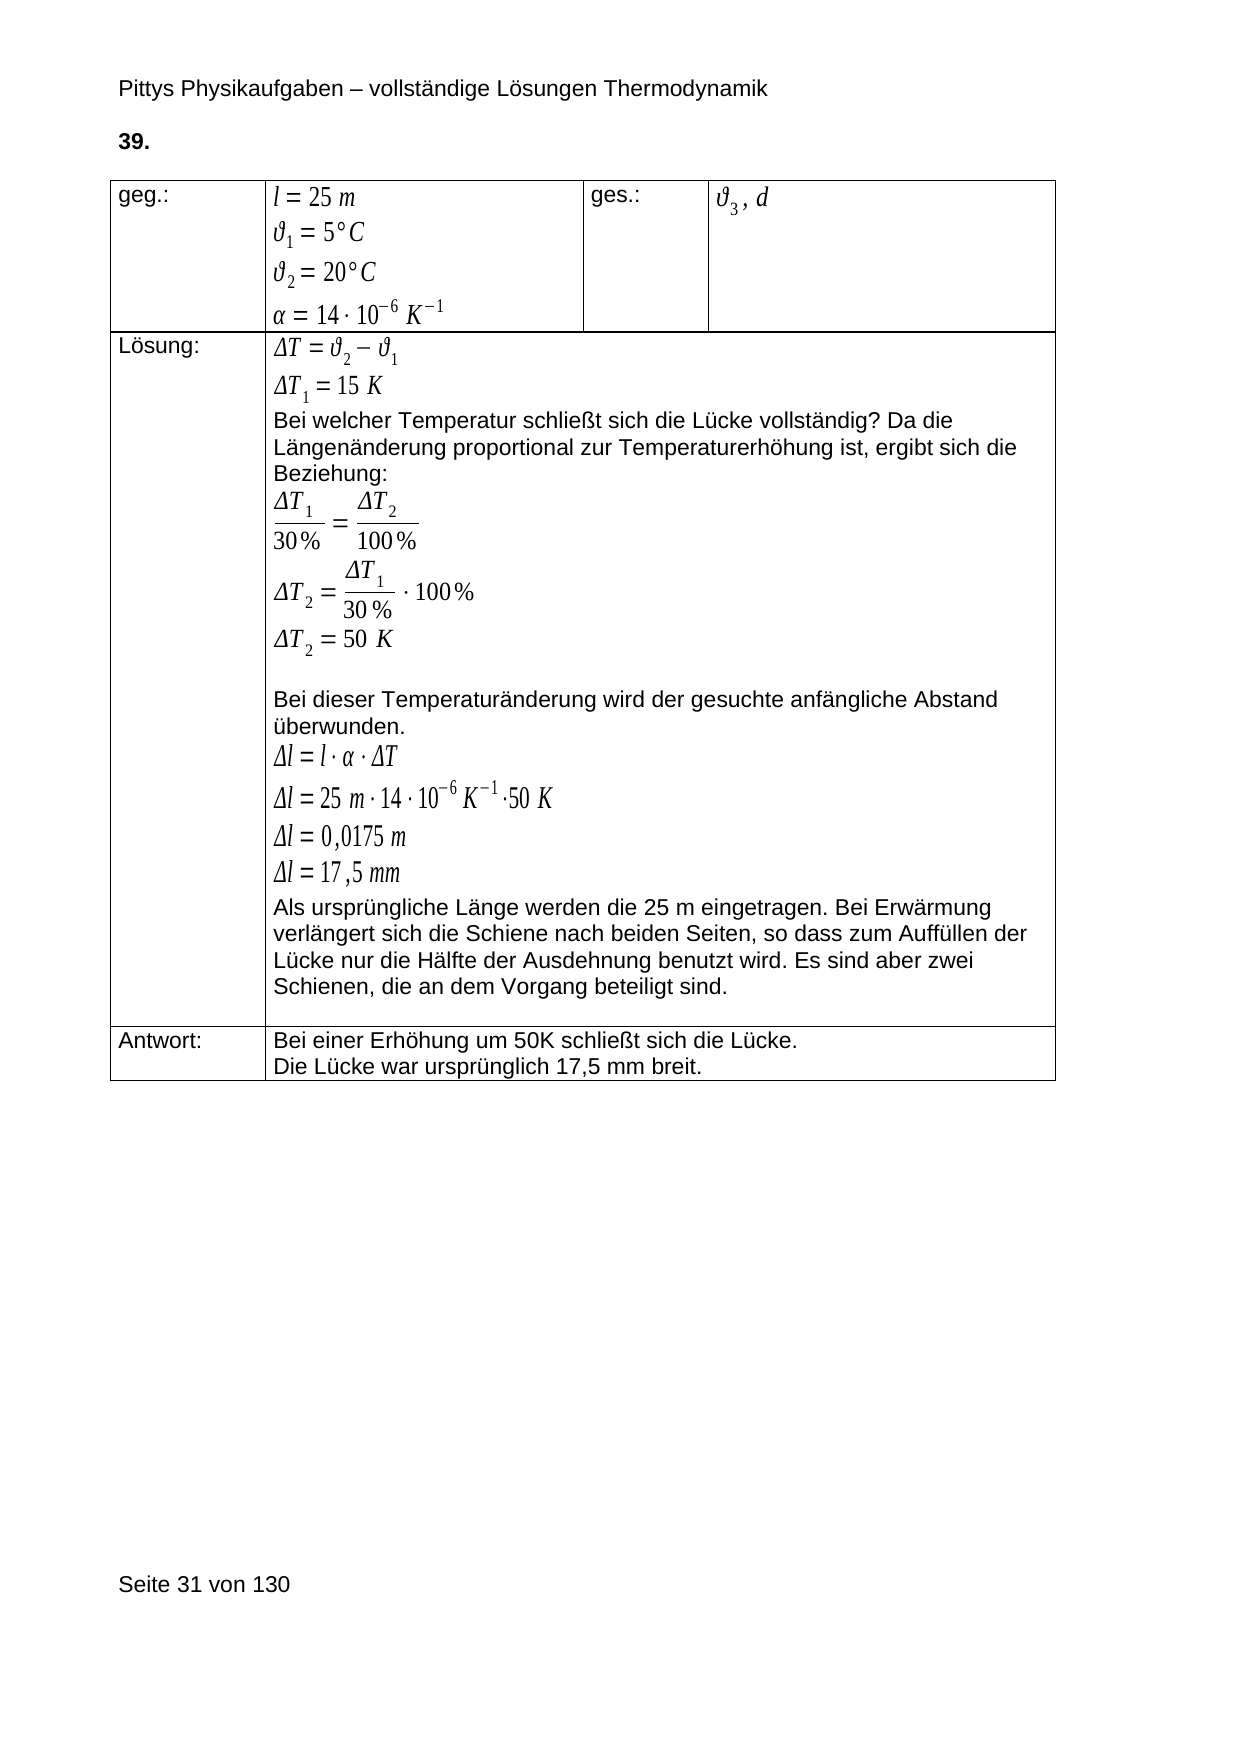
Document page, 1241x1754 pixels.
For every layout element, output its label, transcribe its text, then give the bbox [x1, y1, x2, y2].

table_header [709, 181, 1055, 331]
table_header ges.: [584, 181, 708, 331]
table_cell Bei einer Erhöhung um 50K schließt sich die Lücke. Die Lücke war ursprünglich 17,5 mm breit. [266, 1027, 1055, 1079]
table_cell Lösung: [111, 333, 265, 1026]
table_header geg.: [111, 181, 265, 331]
table_cell Antwort: [111, 1027, 265, 1079]
table_cell Bei welcher Temperatur schließt sich die Lücke vollständig? Da die Längenänderung proportional zur Temperaturerhöhung ist, ergibt sich die Beziehung: Bei dieser Temperaturänderung wird der gesuchte anfängliche Abstand überwunden. Als ursprüngliche Länge werden die 25 m eingetragen. Bei Erwärmung verlängert sich die Schiene nach beiden Seiten, so dass zum Auffüllen der Lücke nur die Hälfte der Ausdehnung benutzt wird. Es sind aber zwei Schienen, die an dem Vorgang beteiligt sind. [266, 333, 1055, 1026]
text 39. [118, 128, 1152, 180]
table_header [266, 181, 583, 331]
